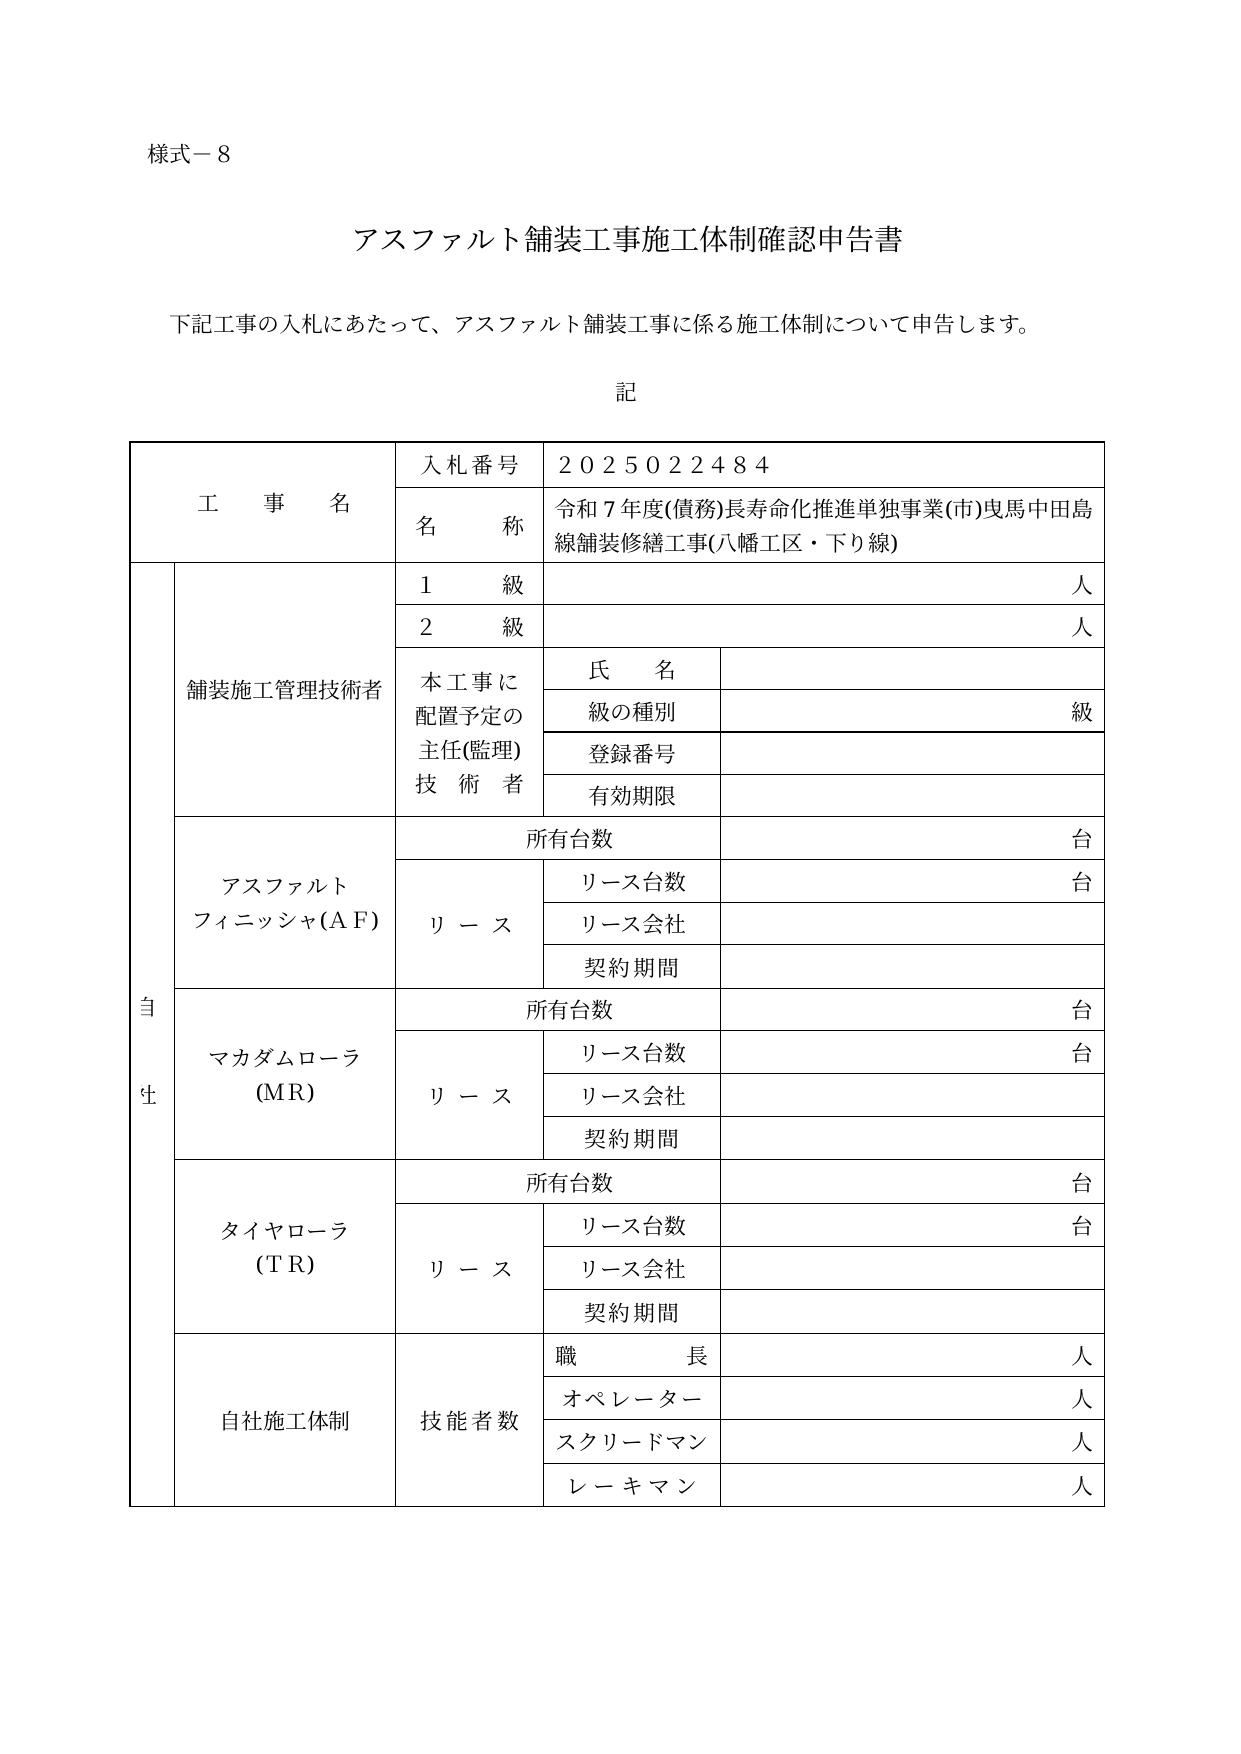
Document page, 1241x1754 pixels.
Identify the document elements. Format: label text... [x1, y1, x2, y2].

table_cell 台 [721, 1160, 1104, 1203]
table_cell 人 [544, 563, 1104, 604]
table_cell オペレーター [544, 1377, 720, 1419]
table_cell 契約期間 [544, 1117, 720, 1159]
table_cell 台 [721, 860, 1104, 902]
table_cell 自 社 [131, 563, 174, 1506]
table_cell 人 [544, 605, 1104, 647]
table_cell リース台数 [544, 1031, 720, 1073]
table_cell 人 [721, 1334, 1104, 1376]
table_header ２０２５０２２４８４ [544, 443, 1104, 487]
table_cell 技能者数 [396, 1334, 543, 1506]
table_cell リース台数 [544, 860, 720, 902]
table_cell 本工事に 配置予定の 主任(監理) 技 術 者 [396, 648, 543, 816]
table_cell 職 長 [544, 1334, 720, 1376]
table_cell [721, 945, 1104, 988]
table_cell 契約期間 [544, 945, 720, 988]
table_cell 級の種別 [544, 690, 720, 731]
table_header 工 事 名 [131, 443, 395, 562]
table_cell アスファルト フィニッシャ(ＡＦ) [175, 817, 395, 988]
table_cell [721, 775, 1104, 816]
table_cell 所有台数 [396, 817, 720, 859]
table_cell リース会社 [544, 903, 720, 944]
table_cell 所有台数 [396, 1160, 720, 1203]
table_cell リース [396, 1031, 543, 1159]
table_cell レーキマン [544, 1464, 720, 1506]
table_cell リース [396, 860, 543, 988]
table_cell 舗装施工管理技術者 [175, 563, 395, 816]
table_cell リース [396, 1204, 543, 1333]
table_cell 人 [721, 1464, 1104, 1506]
table_cell [721, 1117, 1104, 1159]
table_cell [721, 1247, 1104, 1289]
text アスファルト舗装工事施工体制確認申告書 [148, 204, 1092, 272]
table_cell 名 称 [396, 488, 543, 562]
table_cell [721, 648, 1104, 689]
table_cell 台 [721, 1204, 1104, 1246]
table_cell [721, 1290, 1104, 1333]
table_cell 台 [721, 817, 1104, 859]
table_cell スクリードマン [544, 1420, 720, 1463]
table_cell マカダムローラ (ＭＲ) [175, 989, 395, 1159]
table_cell ２ 級 [396, 605, 543, 647]
table_cell リース会社 [544, 1074, 720, 1116]
table_cell 台 [721, 1031, 1104, 1073]
text 様式－８ [148, 136, 1092, 170]
table_cell リース台数 [544, 1204, 720, 1246]
table_cell 契約期間 [544, 1290, 720, 1333]
table_cell 有効期限 [544, 775, 720, 816]
table_cell 登録番号 [544, 733, 720, 774]
table_cell [721, 903, 1104, 944]
table_cell リース会社 [544, 1247, 720, 1289]
table_cell 所有台数 [396, 989, 720, 1030]
table_cell 級 [721, 690, 1104, 731]
table_cell 台 [721, 989, 1104, 1030]
table_header 入札番号 [396, 443, 543, 487]
table_cell 人 [721, 1377, 1104, 1419]
text 下記工事の入札にあたって、アスファルト舗装工事に係る施工体制について申告します。 [148, 306, 1092, 339]
table_cell １ 級 [396, 563, 543, 604]
table_cell 自社施工体制 [175, 1334, 395, 1506]
table_cell 氏 名 [544, 648, 720, 689]
table_cell 令和7年度(債務)長寿命化推進単独事業(市)曳馬中田島線舗装修繕工事(八幡工区・下り線) [544, 488, 1104, 562]
table_cell [721, 1074, 1104, 1116]
table_cell [721, 733, 1104, 774]
text 記 [148, 373, 1092, 407]
table_cell タイヤローラ (ＴＲ) [175, 1160, 395, 1333]
table_cell 人 [721, 1420, 1104, 1463]
